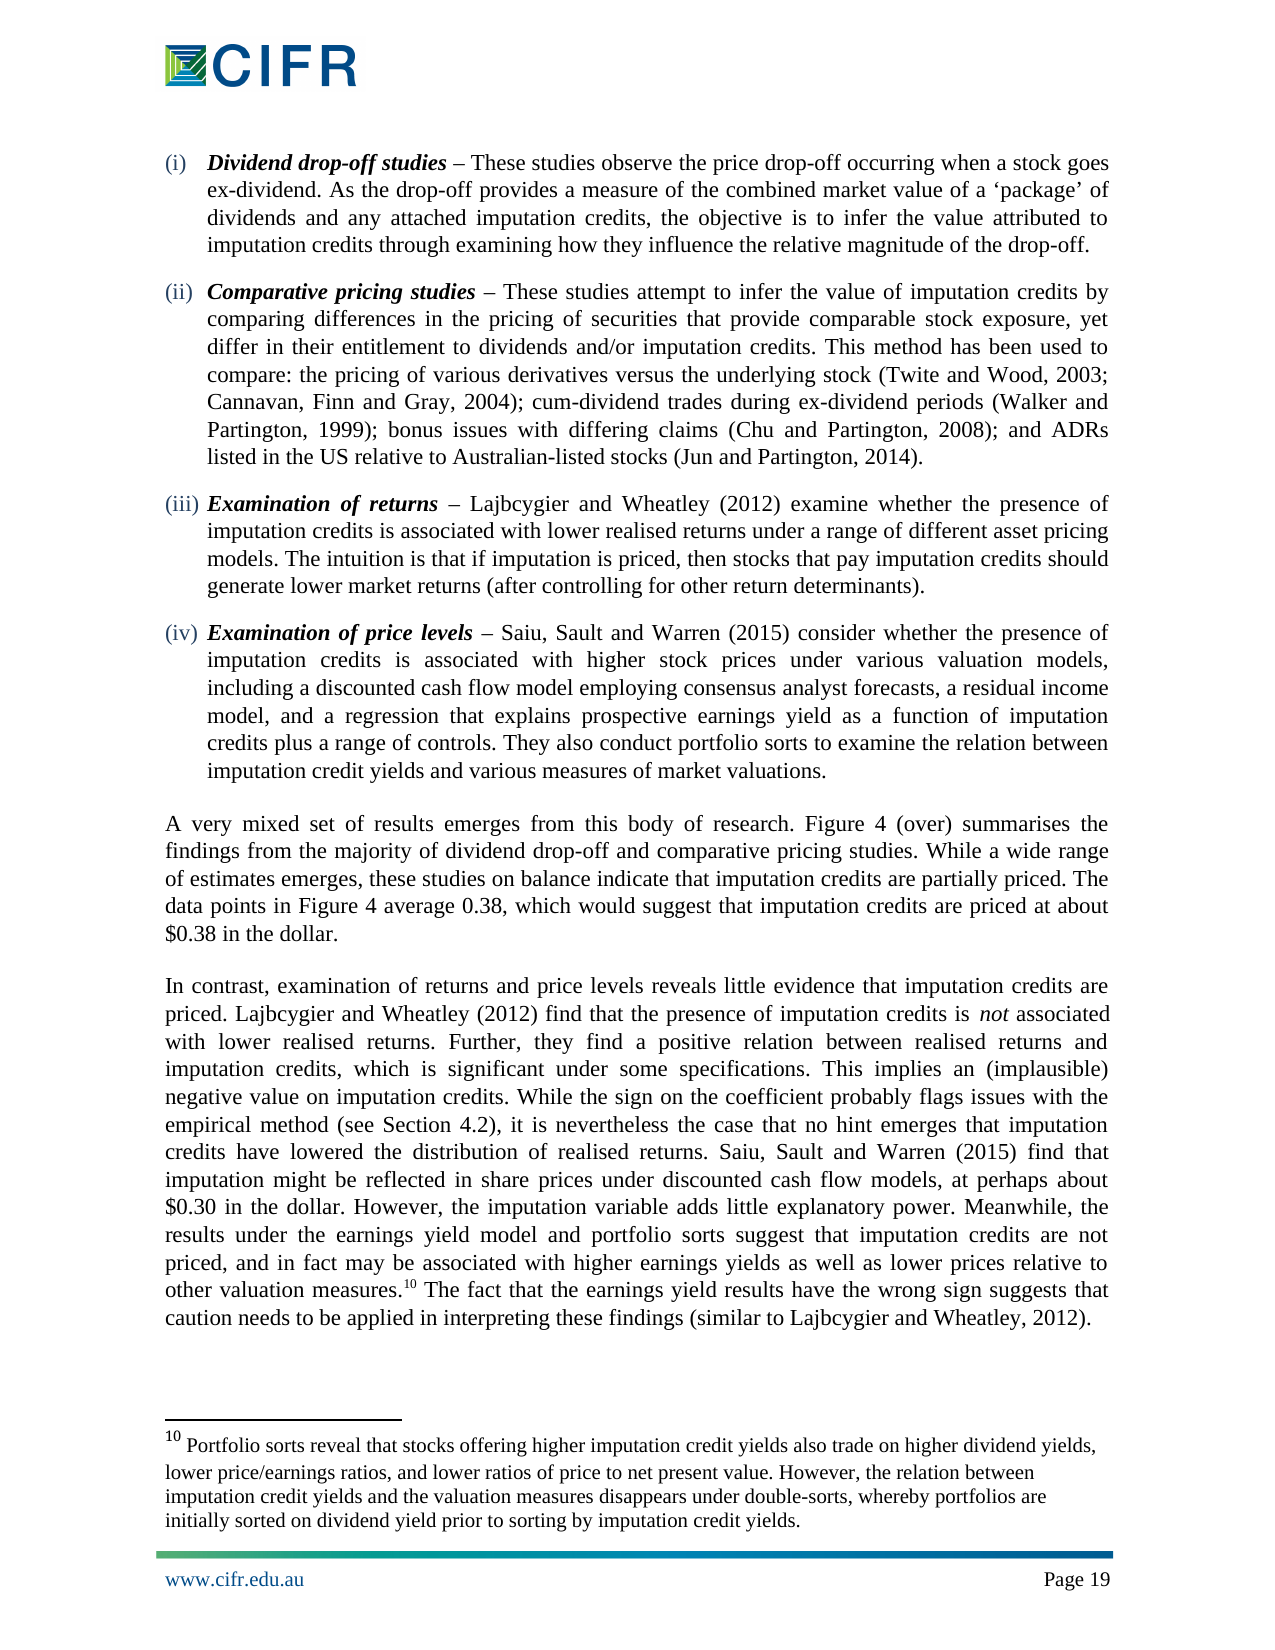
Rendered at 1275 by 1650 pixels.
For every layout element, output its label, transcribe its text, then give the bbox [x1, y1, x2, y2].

list Comparative pricing studies – These studies attempt to infer the value of imputation credits by comparing differences in the pricing of securities that provide comparable stock exposure, yet differ in their entitlement to dividends and/or imputation credits. This method has been used to compare: the pricing of various derivatives versus the underlying stock (Twite and Wood, 2003; Cannavan, Finn and Gray, 2004); cum-dividend trades during ex-dividend periods (Walker and Partington, 1999); bonus issues with differing claims (Chu and Partington, 2008); and ADRs listed in the US relative to Australian-listed stocks (Jun and Partington, 2014). [165, 278, 1110, 470]
picture [155, 36, 366, 92]
list Examination of returns – Lajbcygier and Wheatley (2012) examine whether the presence of imputation credits is associated with lower realised returns under a range of different asset pricing models. The intuition is that if imputation is priced, then stocks that pay imputation credits should generate lower market returns (after controlling for other return determinants). [165, 490, 1110, 599]
list Dividend drop-off studies – These studies observe the price drop-off occurring when a stock goes ex-dividend. As the drop-off provides a measure of the combined market value of a ‘package’ of dividends and any attached imputation credits, the objective is to infer the value attributed to imputation credits through examining how they influence the relative magnitude of the drop-off. [165, 149, 1110, 258]
list Examination of price levels – Saiu, Sault and Warren (2015) consider whether the presence of imputation credits is associated with higher stock prices under various valuation models, including a discounted cash flow model employing consensus analyst forecasts, a residual income model, and a regression that explains prospective earnings yield as a function of imputation credits plus a range of controls. They also conduct portfolio sorts to examine the relation between imputation credit yields and various measures of market valuations. [165, 619, 1110, 783]
picture [128, 1535, 1126, 1568]
text In contrast, examination of returns and price levels reveals little evidence that imputation credits are priced. Lajbcygier and Wheatley (2012) find that the presence of imputation credits is not associated with lower realised returns. Further, they find a positive relation between realised returns and imputation credits, which is significant under some specifications. This implies an (implausible) negative value on imputation credits. While the sign on the coefficient probably flags issues with the empirical method (see Section 4.2), it is nevertheless the case that no hint emerges that imputation credits have lowered the distribution of realised returns. Saiu, Sault and Warren (2015) find that imputation might be reflected in share prices under discounted cash flow models, at perhaps about $0.30 in the dollar. However, the imputation variable adds little explanatory power. Meanwhile, the results under the earnings yield model and portfolio sorts suggest that imputation credits are not priced, and in fact may be associated with higher earnings yields as well as lower prices relative to other valuation measures. The fact that the earnings yield results have the wrong sign suggests that caution needs to be applied in interpreting these findings (similar to Lajbcygier and Wheatley, 2012). [165, 973, 1110, 1330]
text A very mixed set of results emerges from this body of research. Figure 4 (over) summarises the findings from the majority of dividend drop-off and comparative pricing studies. While a wide range of estimates emerges, these studies on balance indicate that imputation credits are partially priced. The data points in Figure 4 average 0.38, which would suggest that imputation credits are priced at about $0.38 in the dollar. [165, 809, 1110, 946]
